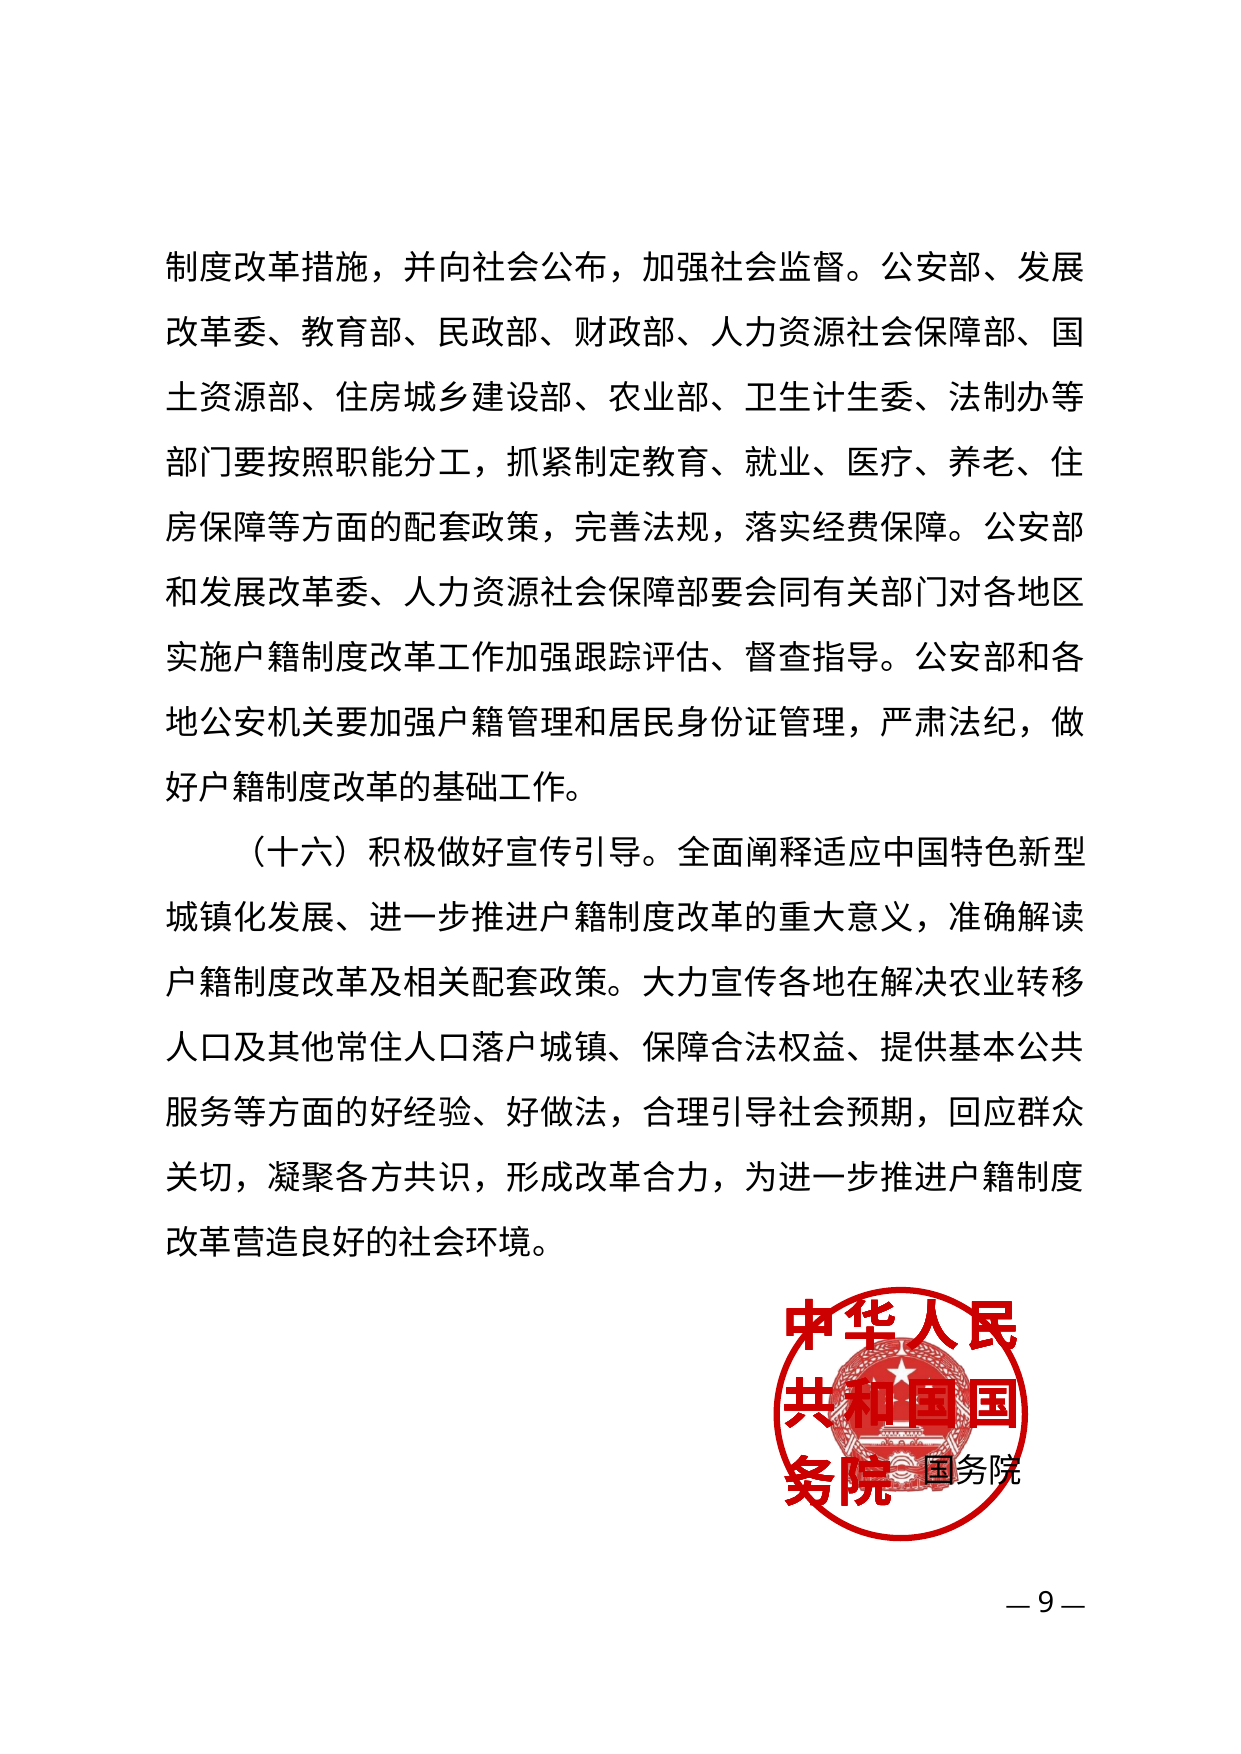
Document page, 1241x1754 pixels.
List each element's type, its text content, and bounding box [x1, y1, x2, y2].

text 国务院 [165, 1435, 1022, 1500]
text （十六）积极做好宣传引导。全面阐释适应中国特色新型城镇化发展、进一步推进户籍制度改革的重大意义，准确解读户籍制度改革及相关配套政策。大力宣传各地在解决农业转移人口及其他常住人口落户城镇、保障合法权益、提供基本公共服务等方面的好经验、好做法，合理引导社会预期，回应群众关切，凝聚各方共识，形成改革合力，为进一步推进户籍制度改革营造良好的社会环境。 [165, 818, 1087, 1273]
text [165, 233, 1087, 818]
picture [826, 1336, 976, 1435]
